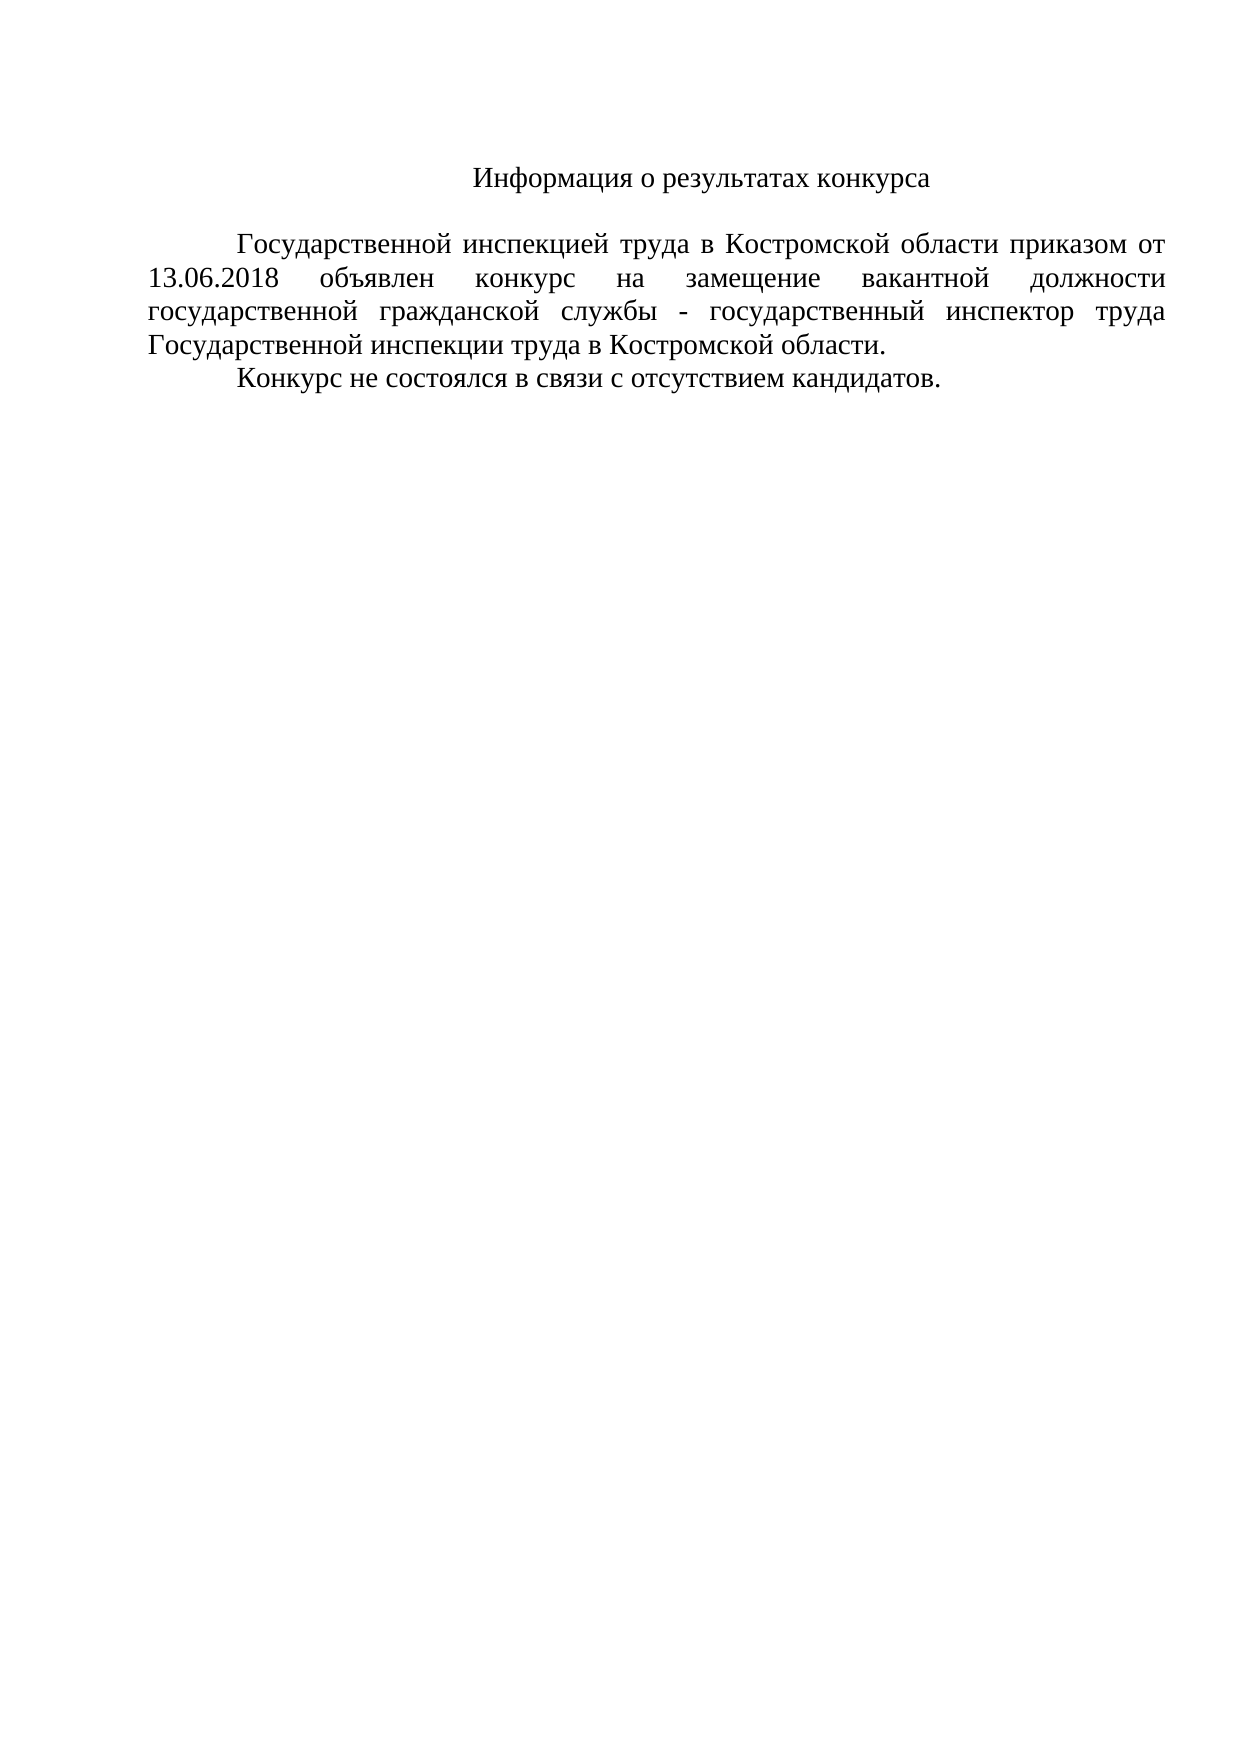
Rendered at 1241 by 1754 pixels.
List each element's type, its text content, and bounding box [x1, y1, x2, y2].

text Конкурс не состоялся в связи с отсутствием кандидатов. [148, 360, 1166, 394]
text Информация о результатах конкурса [148, 160, 1166, 193]
text Государственной инспекцией труда в Костромской области приказом от 13.06.2018 объявлен конкурс на замещение вакантной должности государственной гражданской службы - государственный инспектор труда Государственной инспекции труда в Костромской области. [148, 226, 1166, 360]
